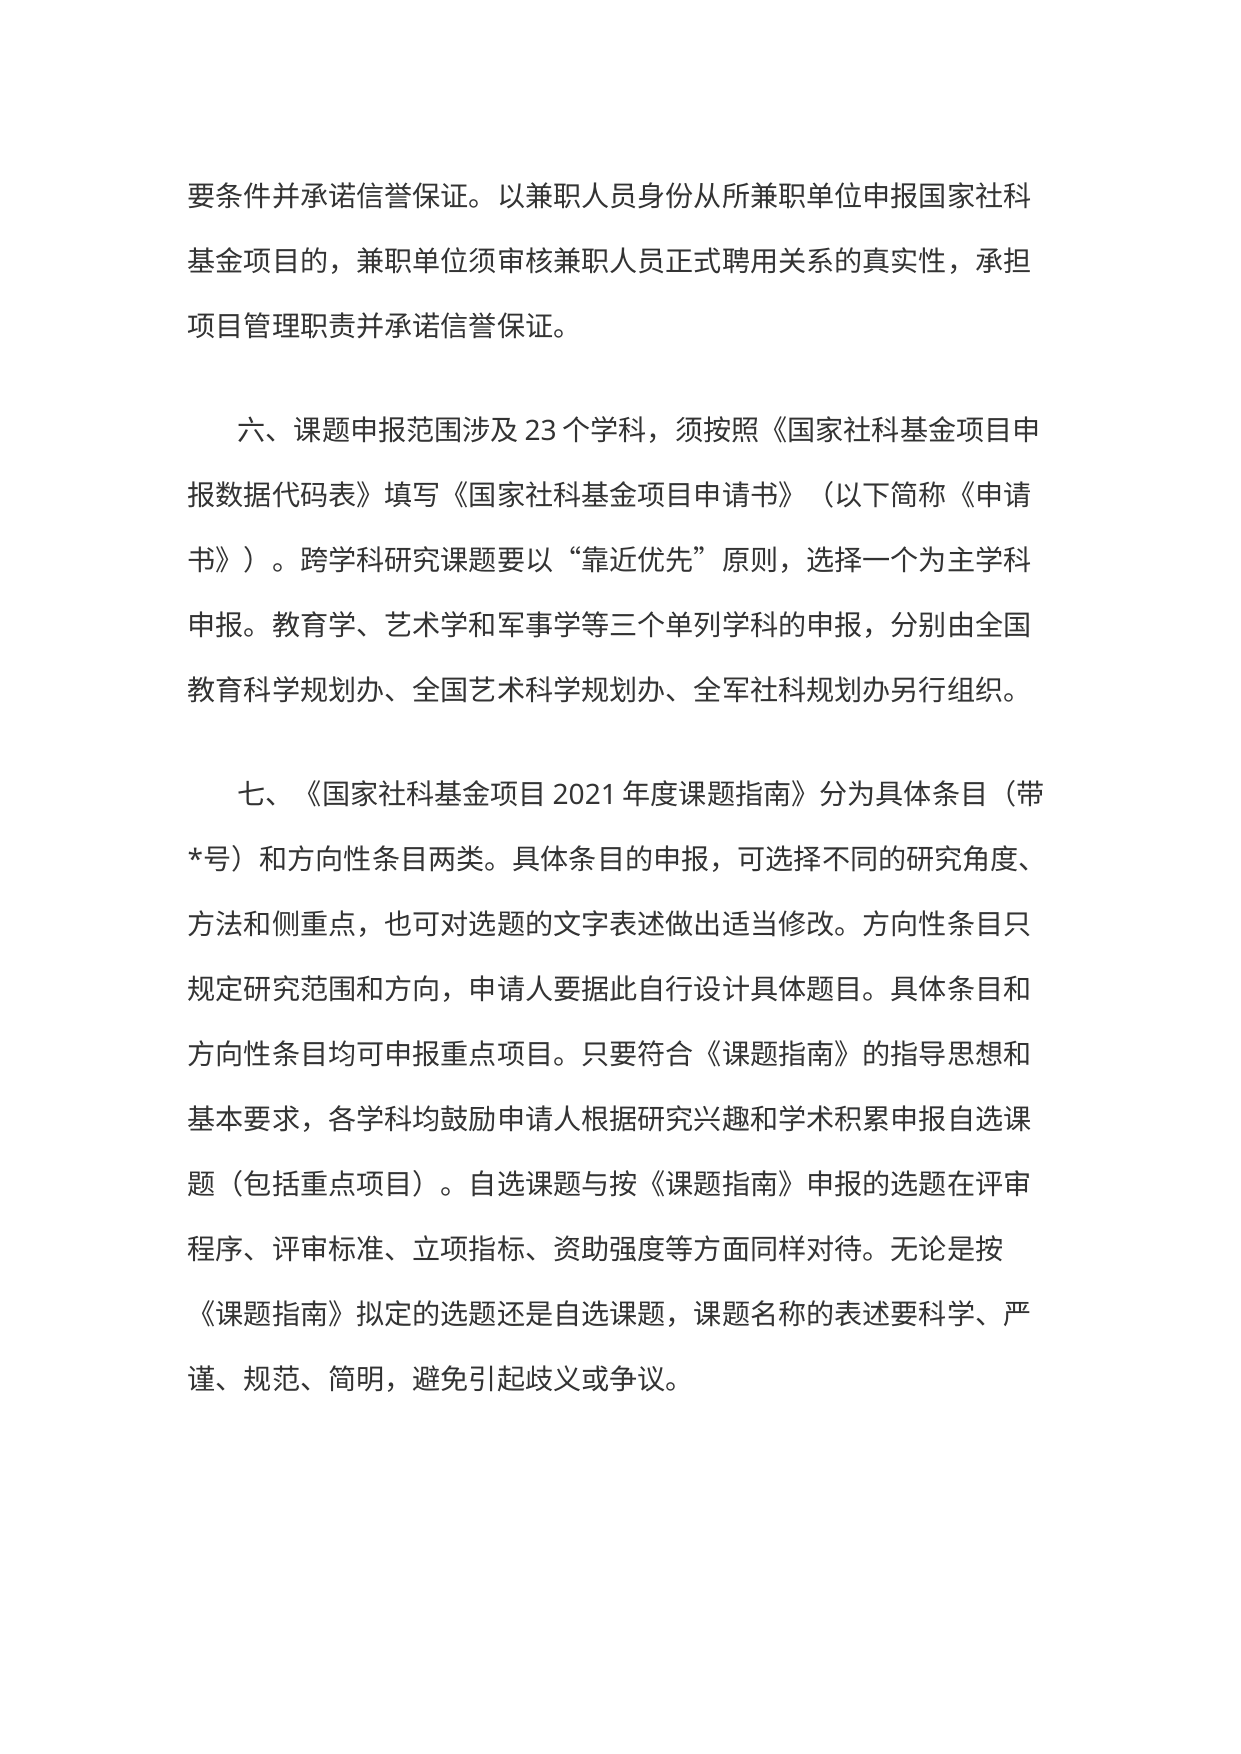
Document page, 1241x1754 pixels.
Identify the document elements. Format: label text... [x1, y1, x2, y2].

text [187, 162, 1053, 357]
text 七、《国家社科基金项目2021年度课题指南》分为具体条目（带*号）和方向性条目两类。具体条目的申报，可选择不同的研究角度、方法和侧重点，也可对选题的文字表述做出适当修改。方向性条目只规定研究范围和方向，申请人要据此自行设计具体题目。具体条目和方向性条目均可申报重点项目。只要符合《课题指南》的指导思想和基本要求，各学科均鼓励申请人根据研究兴趣和学术积累申报自选课题（包括重点项目）。自选课题与按《课题指南》申报的选题在评审程序、评审标准、立项指标、资助强度等方面同样对待。无论是按《课题指南》拟定的选题还是自选课题，课题名称的表述要科学、严谨、规范、简明，避免引起歧义或争议。 [187, 760, 1053, 1410]
text 六、课题申报范围涉及23个学科，须按照《国家社科基金项目申报数据代码表》填写《国家社科基金项目申请书》（以下简称《申请书》）。跨学科研究课题要以“靠近优先”原则，选择一个为主学科申报。教育学、艺术学和军事学等三个单列学科的申报，分别由全国教育科学规划办、全国艺术科学规划办、全军社科规划办另行组织。 [187, 396, 1053, 721]
